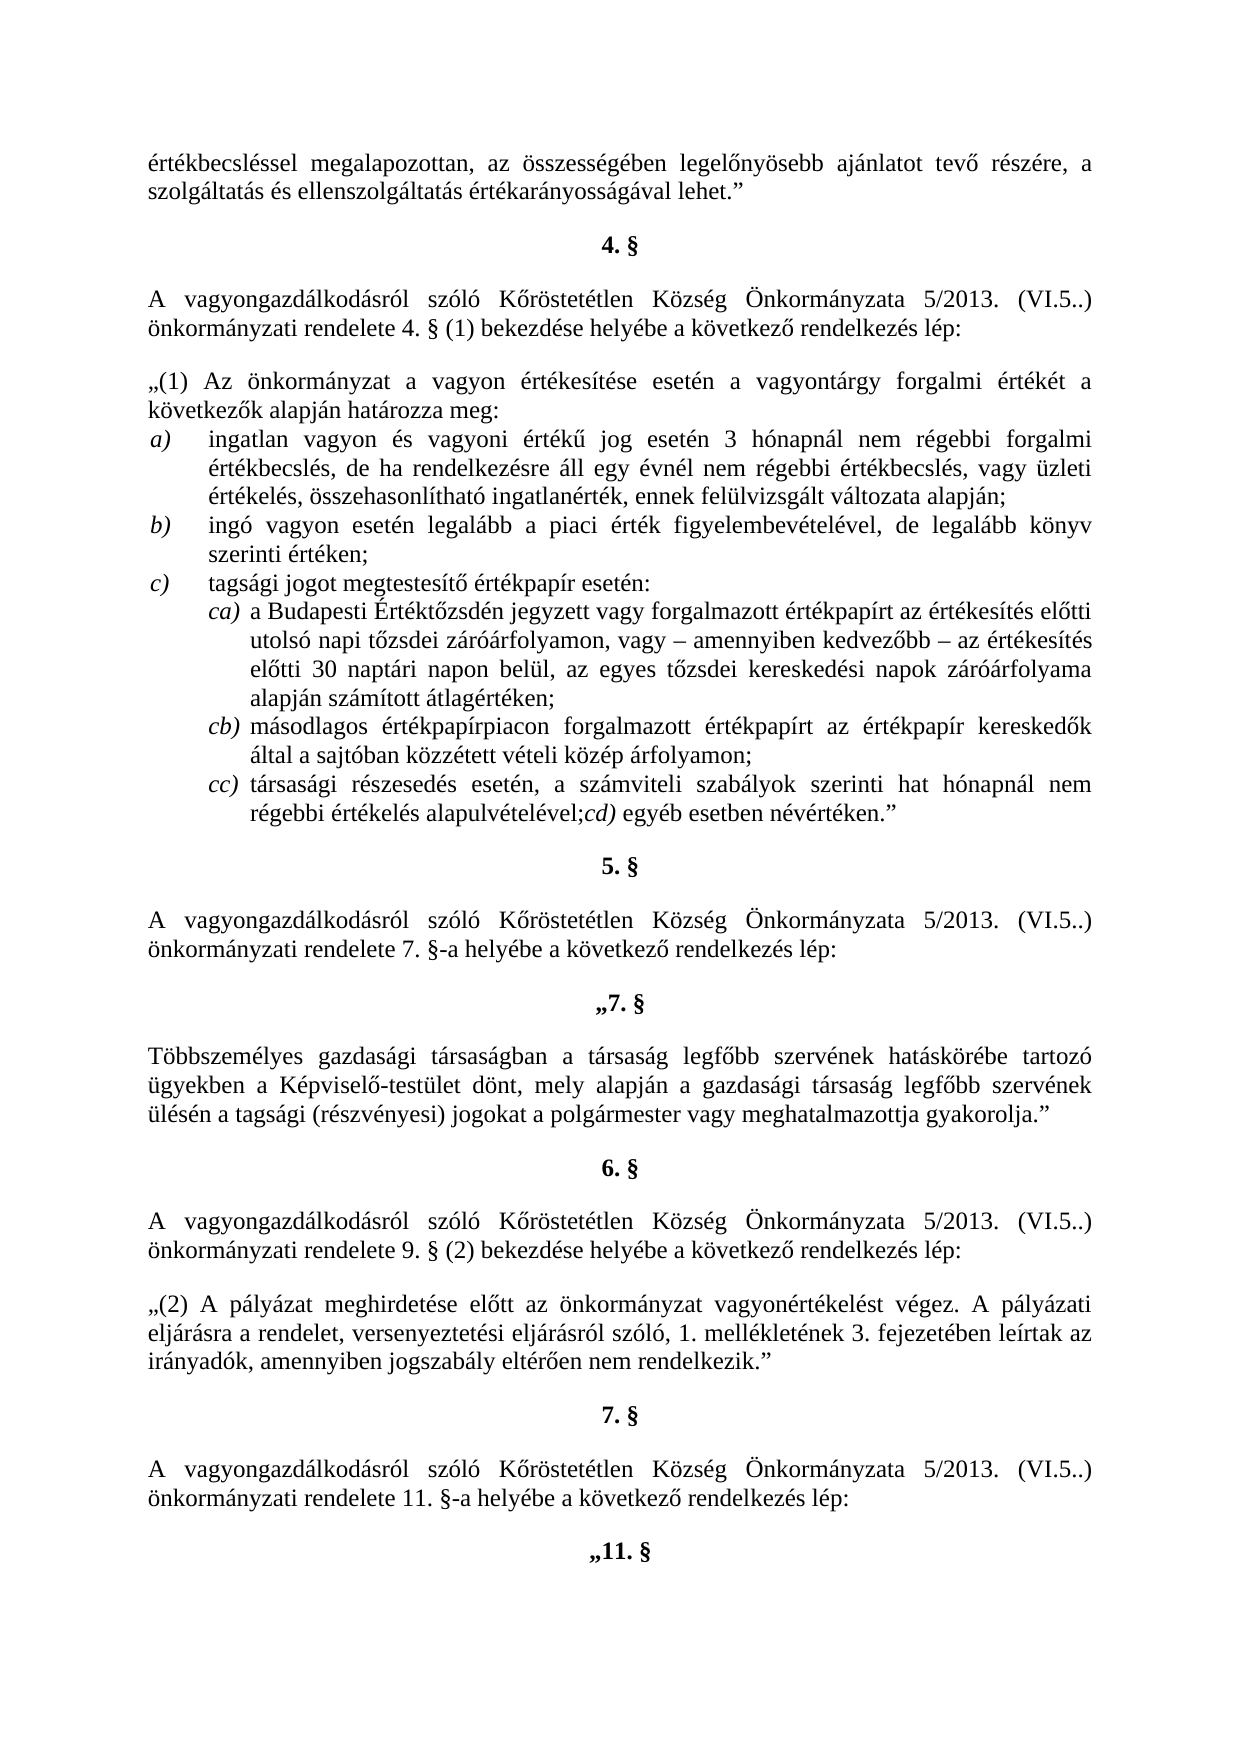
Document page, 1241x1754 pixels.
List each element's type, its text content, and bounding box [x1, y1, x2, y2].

text A vagyongazdálkodásról szóló Kőröstetétlen Község Önkormányzata 5/2013. (VI.5..) önkormányzati rendelete 11. §-a helyébe a következő rendelkezés lép: [148, 1454, 1093, 1511]
text 5. § [148, 851, 1093, 880]
text A vagyongazdálkodásról szóló Kőröstetétlen Község Önkormányzata 5/2013. (VI.5..) önkormányzati rendelete 9. § (2) bekezdése helyébe a következő rendelkezés lép: [148, 1206, 1093, 1264]
text A vagyongazdálkodásról szóló Kőröstetétlen Község Önkormányzata 5/2013. (VI.5..) önkormányzati rendelete 4. § (1) bekezdése helyébe a következő rendelkezés lép: [148, 284, 1093, 341]
text cb) másodlagos értékpapírpiacon forgalmazott értékpapírt az értékpapír kereskedők által a sajtóban közzétett vételi közép árfolyamon; [208, 711, 1093, 769]
text „(2) A pályázat meghirdetése előtt az önkormányzat vagyonértékelést végez. A pályázati eljárásra a rendelet, versenyeztetési eljárásról szóló, 1. mellékletének 3. fejezetében leírtak az irányadók, amennyiben jogszabály eltérően nem rendelkezik.” [148, 1289, 1093, 1375]
text 6. § [148, 1153, 1093, 1181]
text „7. § [148, 988, 1093, 1016]
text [148, 148, 1093, 205]
text cc) társasági részesedés esetén, a számviteli szabályok szerinti hat hónapnál nem régebbi értékelés alapulvételével;cd) egyéb esetben névértéken.” [208, 769, 1093, 826]
text A vagyongazdálkodásról szóló Kőröstetétlen Község Önkormányzata 5/2013. (VI.5..) önkormányzati rendelete 7. §-a helyébe a következő rendelkezés lép: [148, 905, 1093, 963]
text 7. § [148, 1400, 1093, 1429]
text „(1) Az önkormányzat a vagyon értékesítése esetén a vagyontárgy forgalmi értékét a következők alapján határozza meg: [148, 366, 1093, 424]
text „11. § [148, 1536, 1093, 1565]
text a) ingatlan vagyon és vagyoni értékű jog esetén 3 hónapnál nem régebbi forgalmi értékbecslés, de ha rendelkezésre áll egy évnél nem régebbi értékbecslés, vagy üzleti értékelés, összehasonlítható ingatlanérték, ennek felülvizsgált változata alapján; [150, 424, 1093, 510]
text ca) a Budapesti Értéktőzsdén jegyzett vagy forgalmazott értékpapírt az értékesítés előtti utolsó napi tőzsdei záróárfolyamon, vagy – amennyiben kedvezőbb – az értékesítés előtti 30 naptári napon belül, az egyes tőzsdei kereskedési napok záróárfolyama alapján számított átlagértéken; [208, 596, 1093, 711]
text Többszemélyes gazdasági társaságban a társaság legfőbb szervének hatáskörébe tartozó ügyekben a Képviselő-testület dönt, mely alapján a gazdasági társaság legfőbb szervének ülésén a tagsági (részvényesi) jogokat a polgármester vagy meghatalmazottja gyakorolja.” [148, 1041, 1093, 1128]
text 4. § [148, 230, 1093, 259]
text c) tagsági jogot megtestesítő értékpapír esetén: [150, 568, 1093, 596]
text b) ingó vagyon esetén legalább a piaci érték figyelembevételével, de legalább könyv szerinti értéken; [150, 510, 1093, 568]
